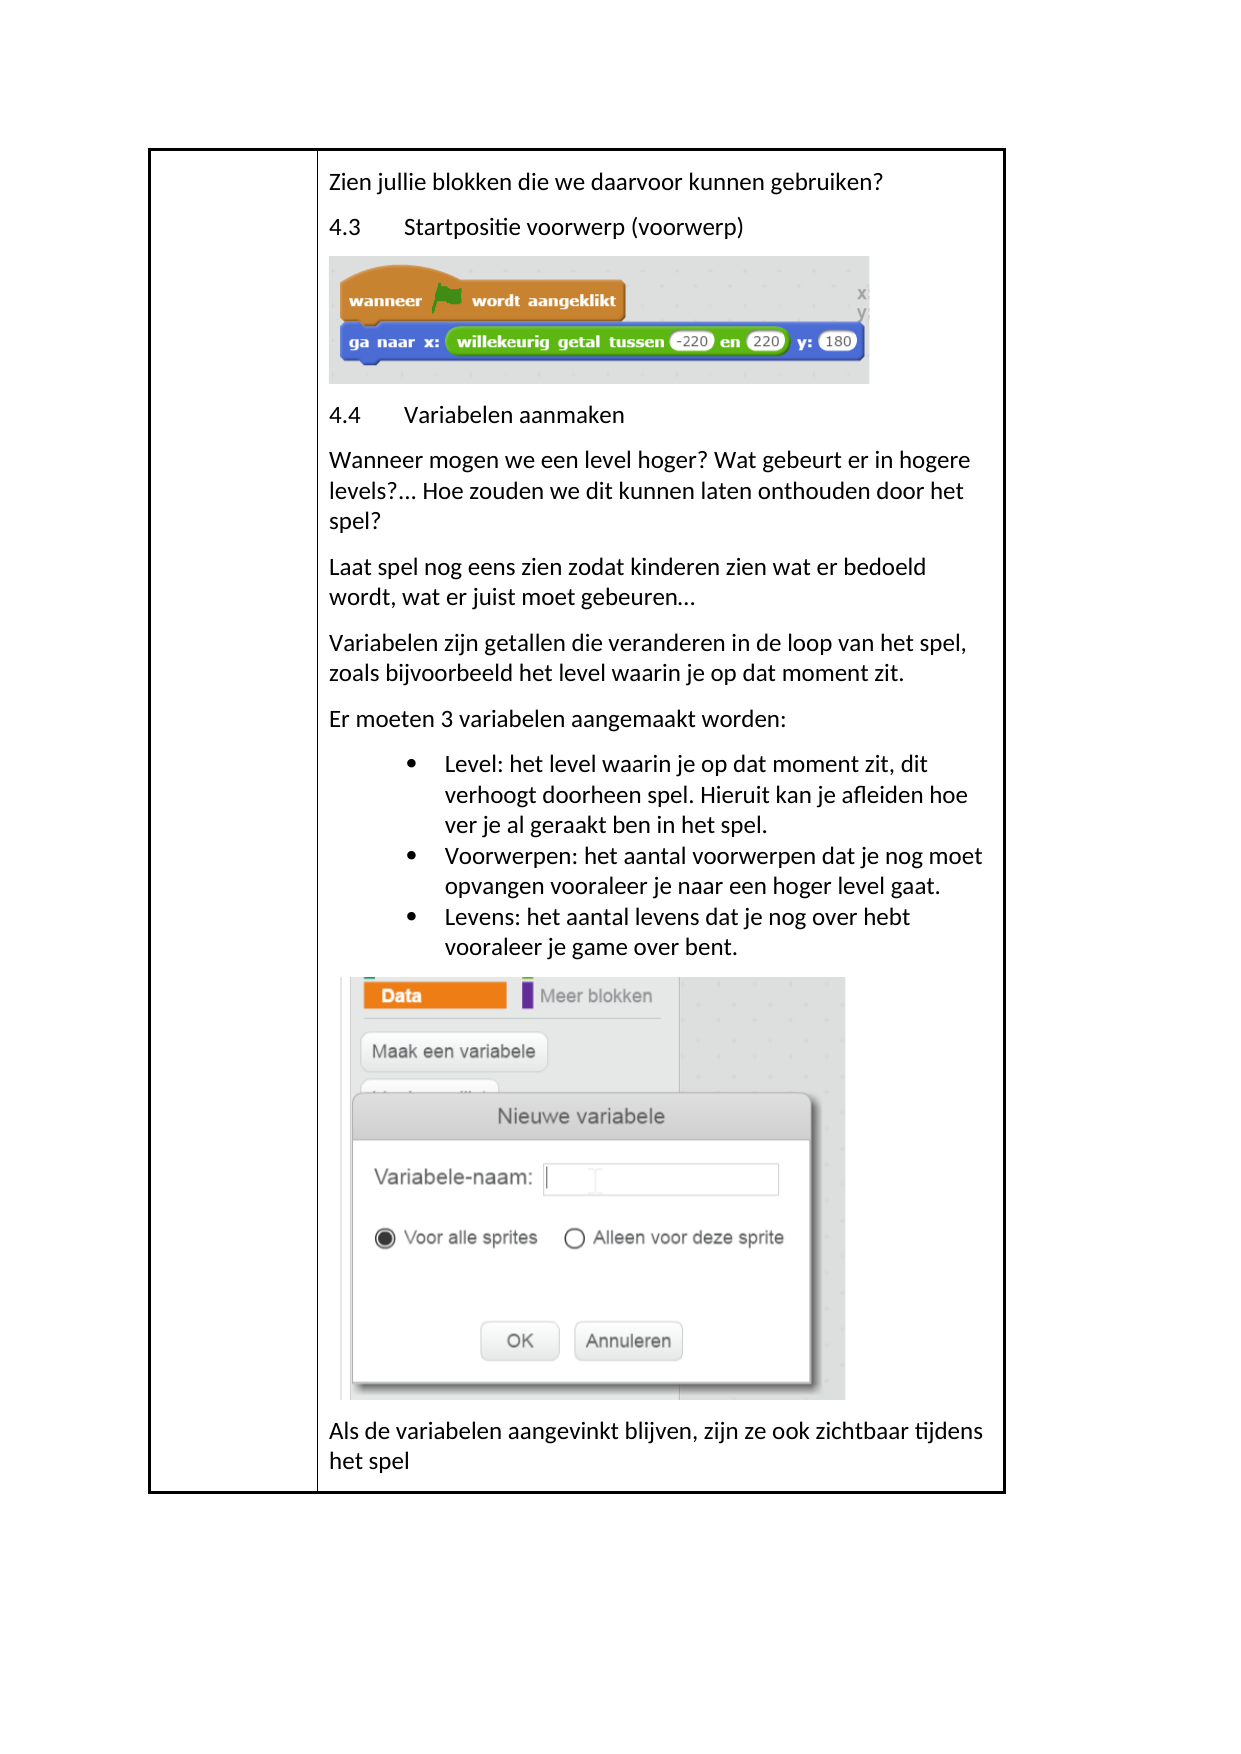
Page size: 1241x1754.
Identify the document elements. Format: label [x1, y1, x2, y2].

table_cell [151, 151, 317, 1491]
picture [328, 977, 846, 1400]
table_cell [318, 151, 1003, 1491]
picture [328, 256, 870, 384]
